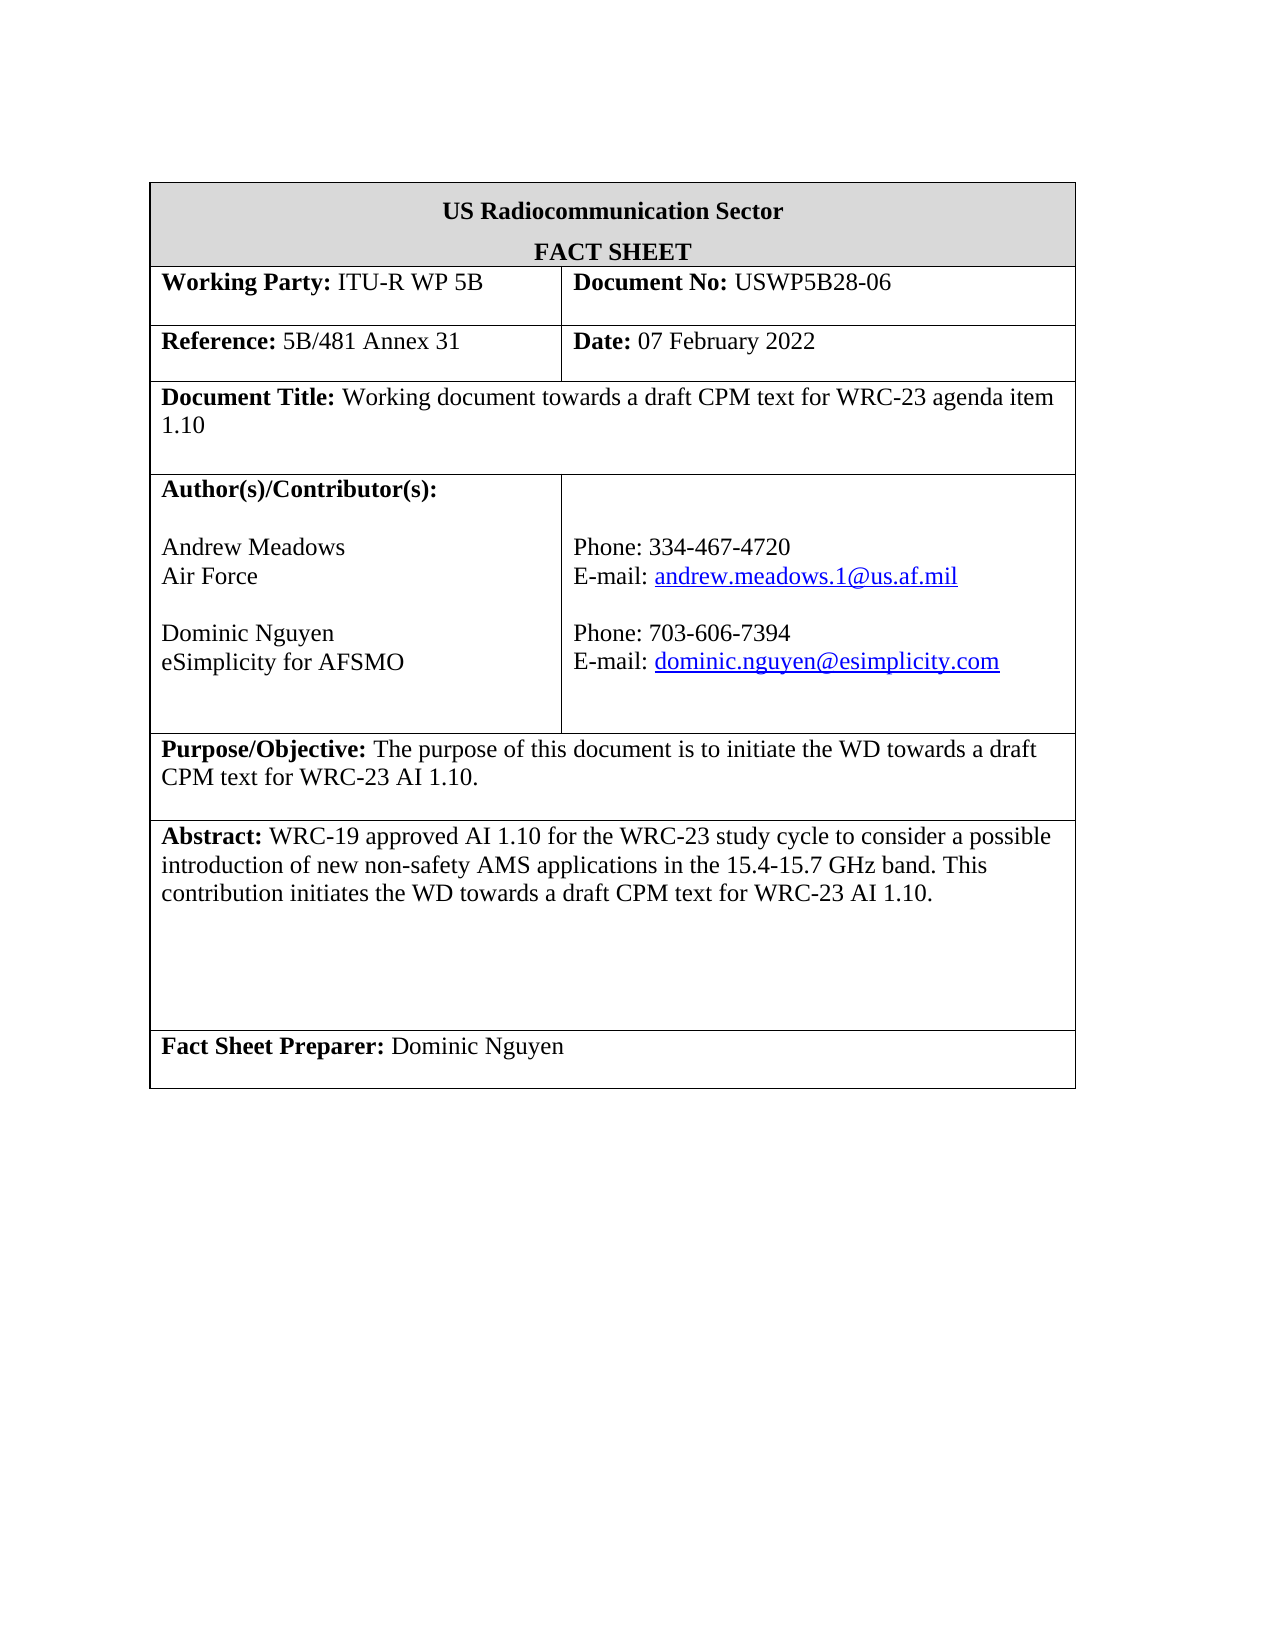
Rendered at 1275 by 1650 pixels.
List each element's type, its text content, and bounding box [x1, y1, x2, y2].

table_cell Working Party: ITU-R WP 5B [151, 267, 561, 325]
table_cell Document Title: Working document towards a draft CPM text for WRC-23 agenda item 1.10 [151, 382, 1075, 473]
table_cell Date: 07 February 2022 [562, 326, 1075, 381]
table_cell Fact Sheet Preparer: Dominic Nguyen [151, 1031, 1075, 1088]
table_cell Phone: 334-467-4720 E-mail: andrew.meadows.1@us.af.mil Phone: 703-606-7394 E-mail: dominic.nguyen@esimplicity.com [562, 475, 1075, 733]
table_cell Author(s)/Contributor(s): Andrew Meadows Air Force Dominic Nguyen eSimplicity for AFSMO [151, 475, 561, 733]
table_header US Radiocommunication Sector FACT SHEET [151, 183, 1075, 266]
table_cell Purpose/Objective: The purpose of this document is to initiate the WD towards a draft CPM text for WRC-23 AI 1.10. [151, 734, 1075, 820]
table_cell Document No: USWP5B28-06 [562, 267, 1075, 325]
table_cell Abstract: WRC-19 approved AI 1.10 for the WRC-23 study cycle to consider a possible introduction of new non-safety AMS applications in the 15.4-15.7 GHz band. This contribution initiates the WD towards a draft CPM text for WRC-23 AI 1.10. [151, 821, 1075, 1030]
table_cell Reference: 5B/481 Annex 31 [151, 326, 561, 381]
